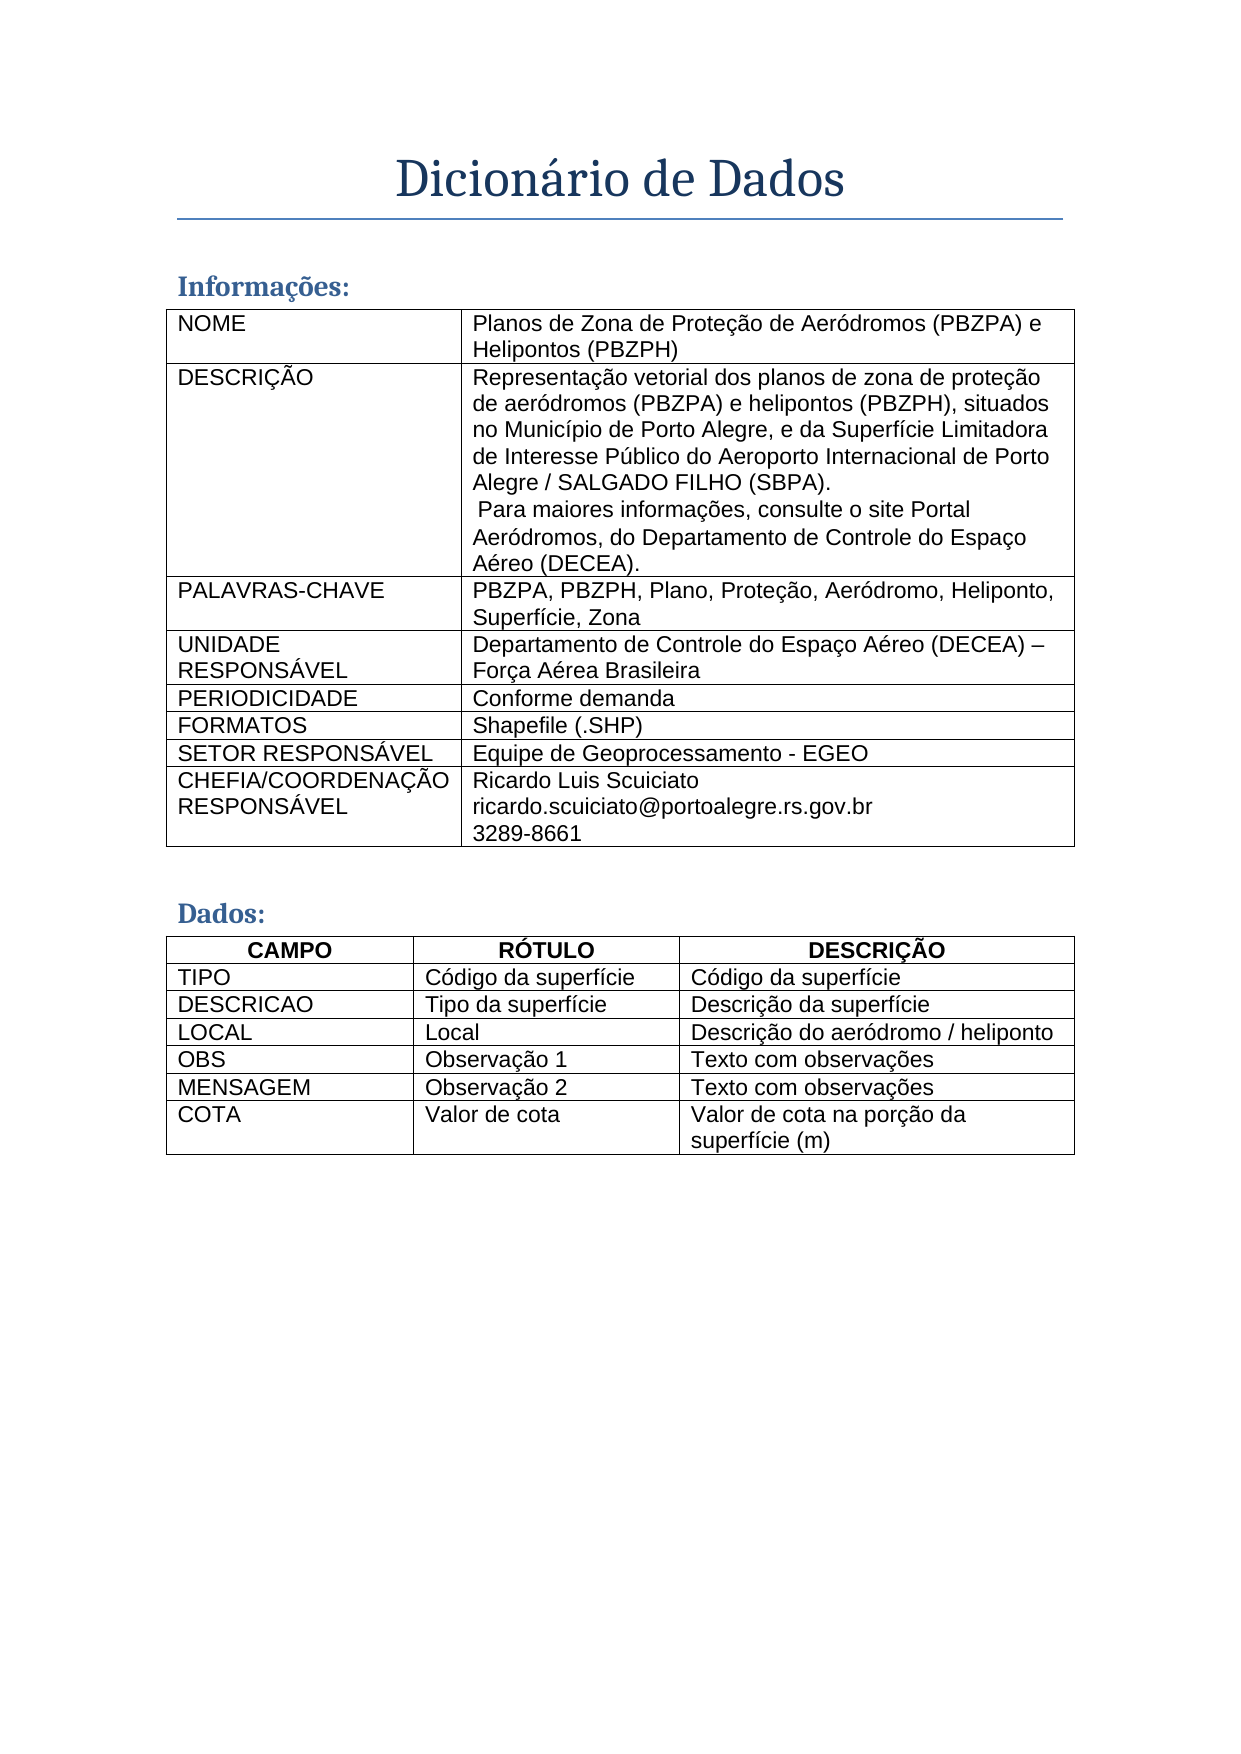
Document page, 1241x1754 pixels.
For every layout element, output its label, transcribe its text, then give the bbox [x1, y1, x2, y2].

table_cell Ricardo Luis Scuiciato ricardo.scuiciato@portoalegre.rs.gov.br 3289-8661 [462, 767, 1074, 846]
table_cell DESCRICAO [167, 991, 413, 1018]
table_cell Equipe de Geoprocessamento - EGEO [462, 740, 1074, 766]
table_cell CHEFIA/COORDENAÇÃO RESPONSÁVEL [167, 767, 461, 846]
table_cell Representação vetorial dos planos de zona de proteção de aeródromos (PBZPA) e helipontos (PBZPH), situados no Município de Porto Alegre, e da Superfície Limitadora de Interesse Público do Aeroporto Internacional de Porto Alegre / SALGADO FILHO (SBPA). Para maiores informações, consulte o site Portal Aeródromos, do Departamento de Controle do Espaço Aéreo (DECEA). [462, 364, 1074, 576]
subtitle Informações: [177, 270, 1063, 304]
table_cell Código da superfície [414, 964, 679, 990]
table_cell Conforme demanda [462, 685, 1074, 711]
table_cell Shapefile (.SHP) [462, 712, 1074, 738]
table_cell Valor de cota na porção da superfície (m) [680, 1101, 1074, 1154]
table_header NOME [167, 310, 461, 363]
table_cell FORMATOS [167, 712, 461, 738]
table_cell SETOR RESPONSÁVEL [167, 740, 461, 766]
table_cell TIPO [167, 964, 413, 990]
table_cell MENSAGEM [167, 1074, 413, 1100]
table_cell Valor de cota [414, 1101, 679, 1154]
table_cell Código da superfície [680, 964, 1074, 990]
table_cell COTA [167, 1101, 413, 1154]
table_cell LOCAL [167, 1019, 413, 1045]
table_cell UNIDADE RESPONSÁVEL [167, 631, 461, 684]
table_cell PBZPA, PBZPH, Plano, Proteção, Aeródromo, Heliponto, Superfície, Zona [462, 577, 1074, 630]
table_cell Tipo da superfície [414, 991, 679, 1018]
table_header CAMPO [167, 937, 413, 963]
subtitle Dados: [177, 897, 1063, 931]
table_cell DESCRIÇÃO [167, 364, 461, 576]
title Dicionário de Dados [177, 148, 1063, 218]
table_cell Descrição do aeródromo / heliponto [680, 1019, 1074, 1045]
table_header Planos de Zona de Proteção de Aeródromos (PBZPA) e Helipontos (PBZPH) [462, 310, 1074, 363]
table_cell Descrição da superfície [680, 991, 1074, 1018]
table_cell Texto com observações [680, 1046, 1074, 1072]
table_cell Observação 1 [414, 1046, 679, 1072]
table_header DESCRIÇÃO [680, 937, 1074, 963]
table_cell Local [414, 1019, 679, 1045]
table_cell Observação 2 [414, 1074, 679, 1100]
table_cell PERIODICIDADE [167, 685, 461, 711]
table_header RÓTULO [414, 937, 679, 963]
table_cell Texto com observações [680, 1074, 1074, 1100]
table_cell Departamento de Controle do Espaço Aéreo (DECEA) – Força Aérea Brasileira [462, 631, 1074, 684]
table_cell OBS [167, 1046, 413, 1072]
table_cell PALAVRAS-CHAVE [167, 577, 461, 630]
